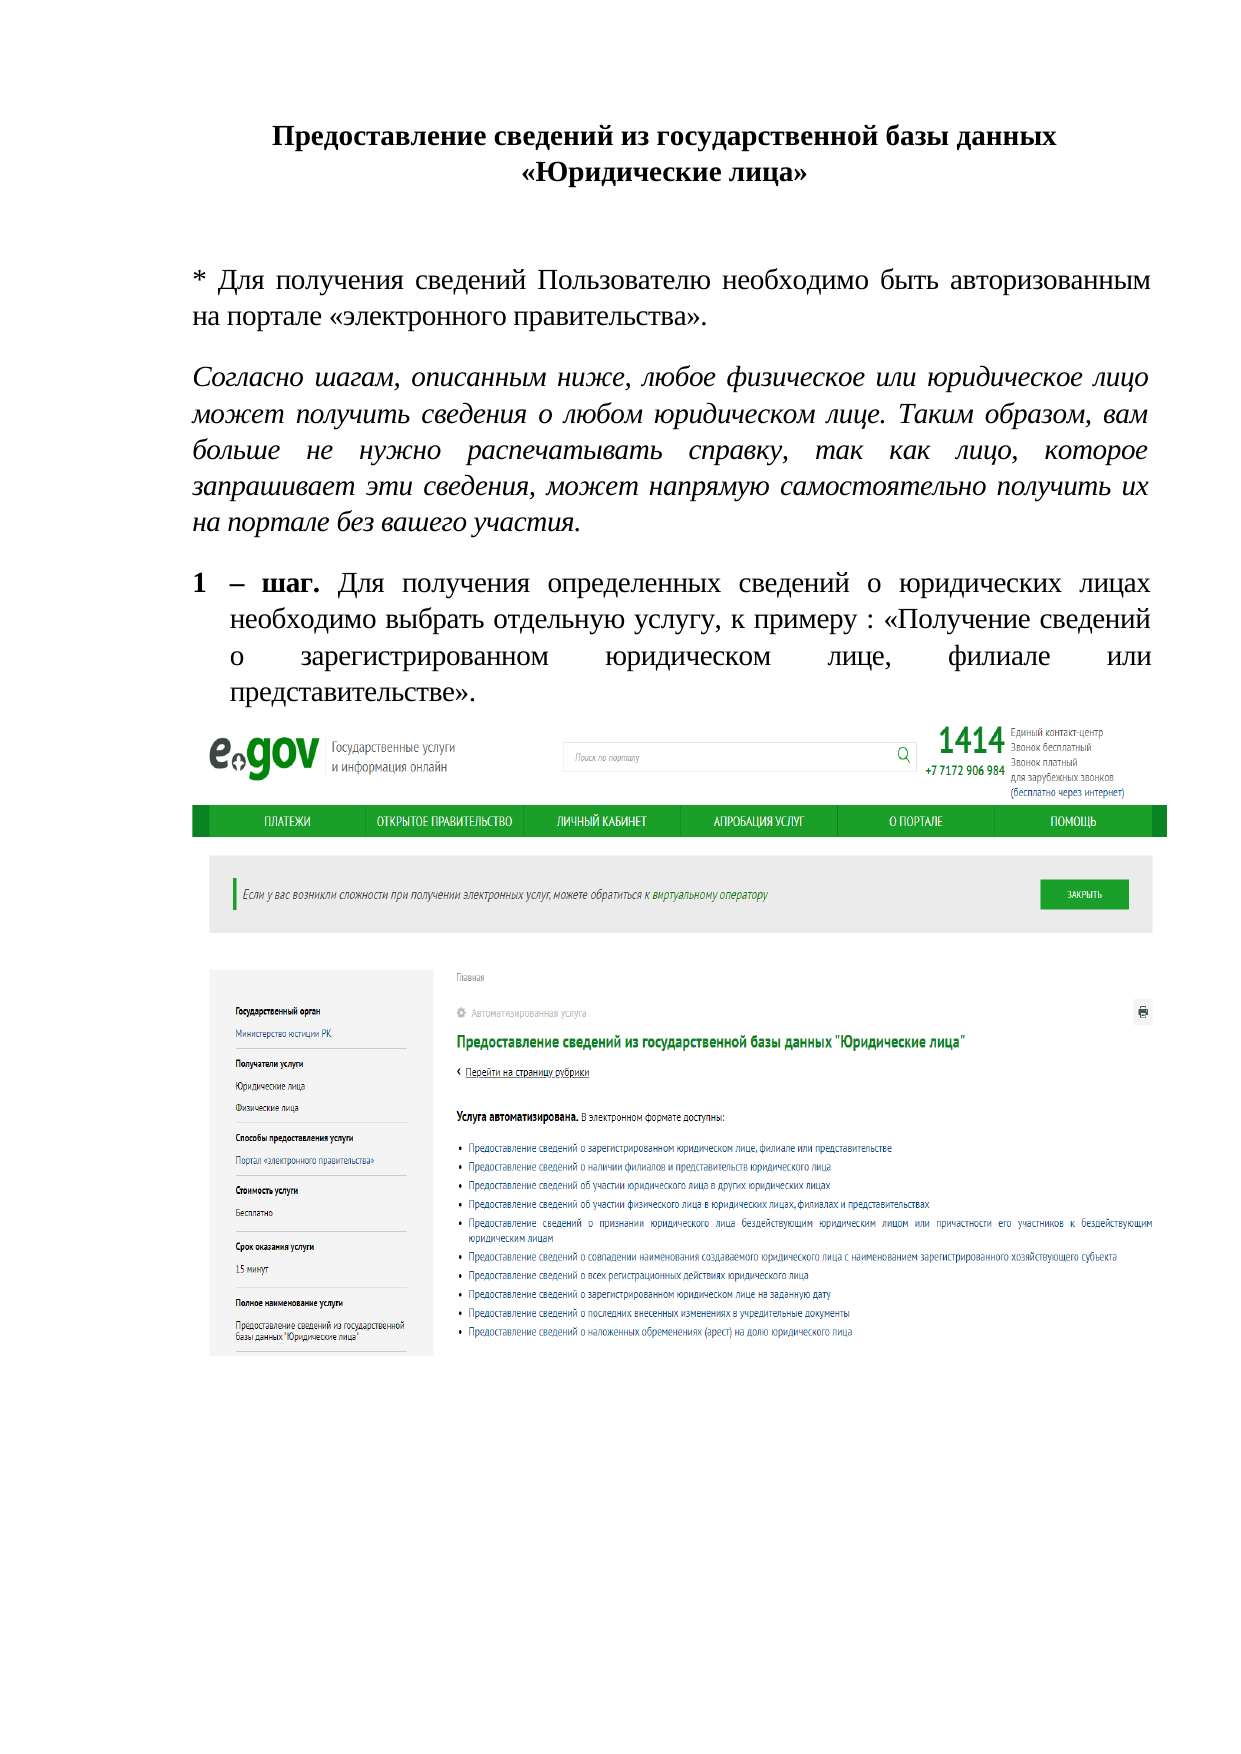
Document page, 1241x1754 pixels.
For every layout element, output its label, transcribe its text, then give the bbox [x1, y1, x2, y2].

text * Для получения сведений Пользователю необходимо быть авторизованным на портале «электронного правительства». [192, 262, 1152, 332]
picture [192, 724, 1167, 1356]
text Согласно шагам, описанным ниже, любое физическое или юридическое лицо может получить сведения о любом юридическом лице. Таким образом, вам больше не нужно распечатывать справку, так как лицо, которое запрашивает эти сведения, может напрямую самостоятельно получить их на портале без вашего участия. [192, 359, 1152, 538]
list – шаг. Для получения определенных сведений о юридических лицах необходимо выбрать отдельную услугу, к примеру : «Получение сведений о зарегистрированном юридическом лице, филиале или представительстве». [192, 565, 1152, 707]
